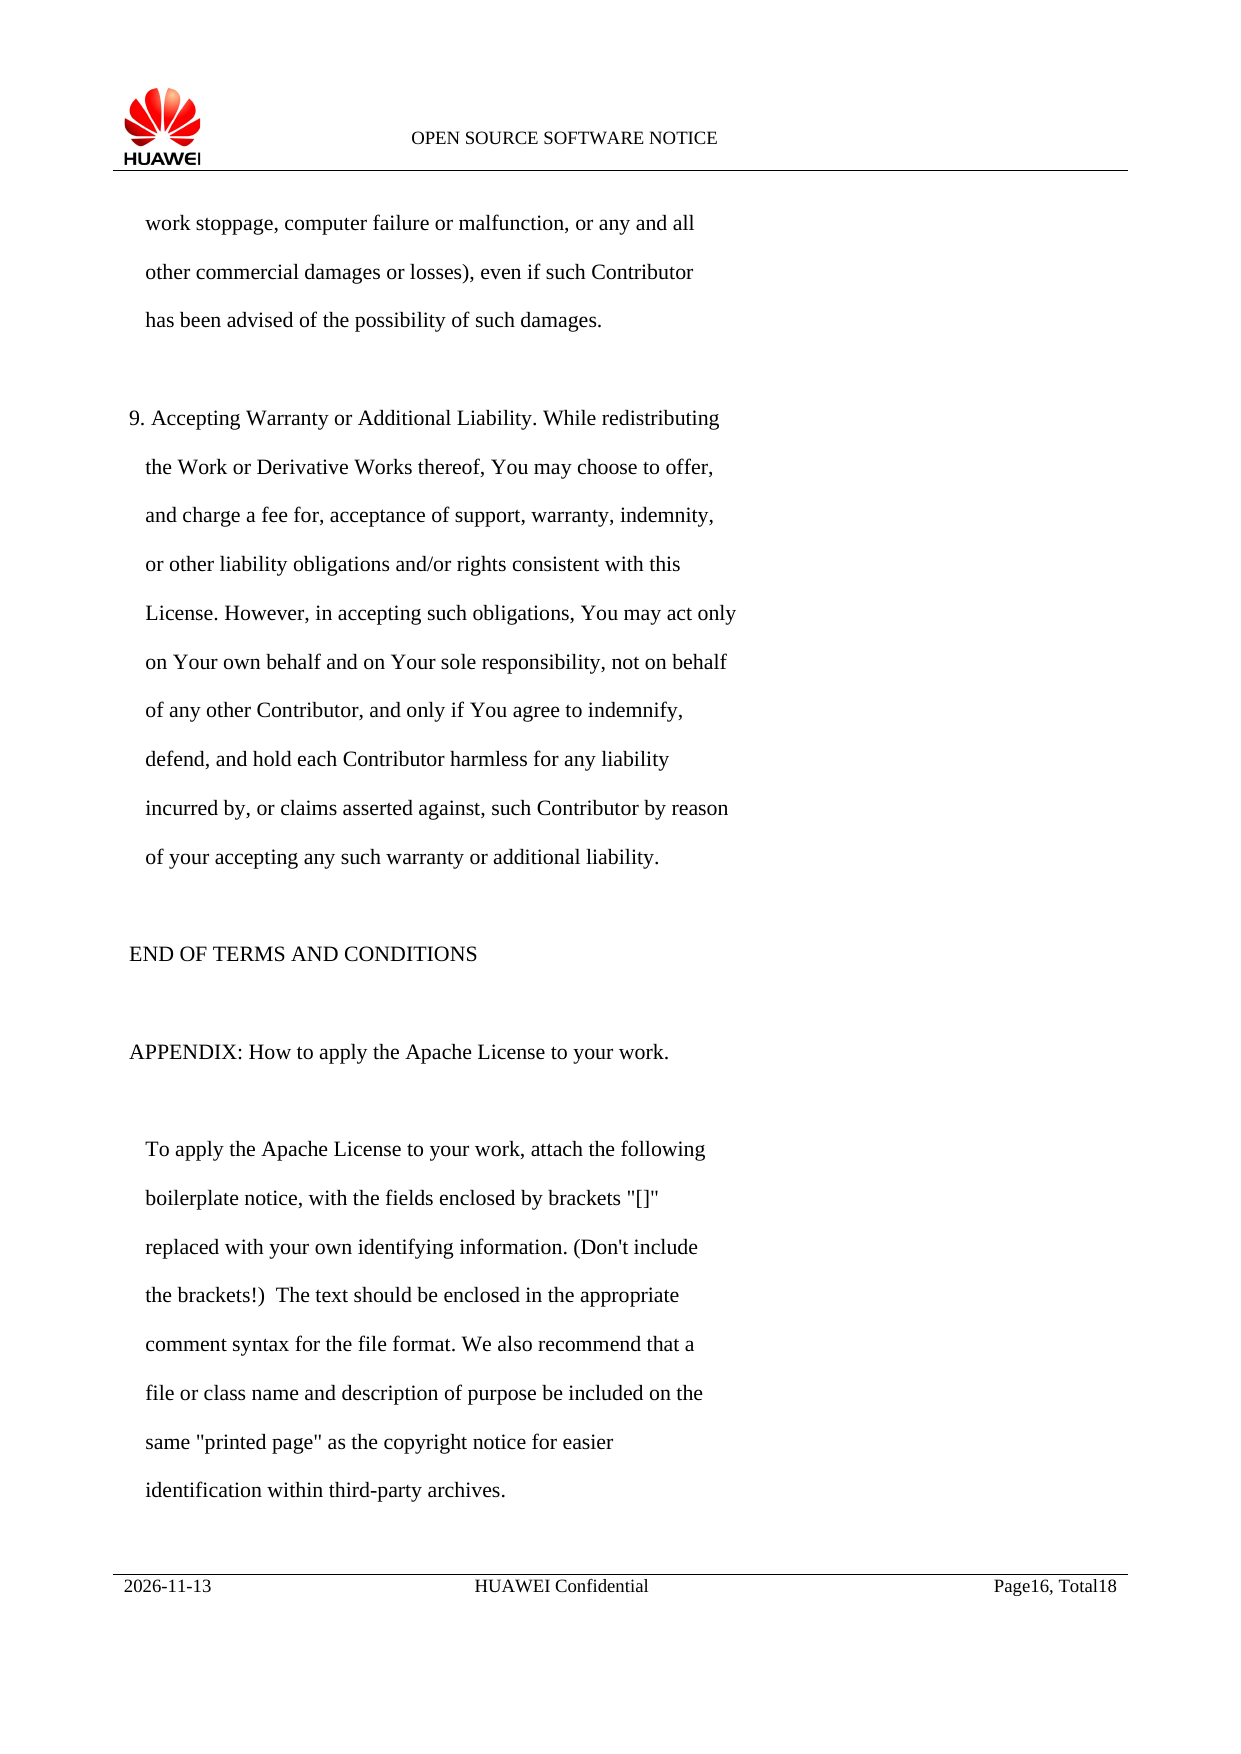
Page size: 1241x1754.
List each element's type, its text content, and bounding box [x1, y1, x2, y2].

picture [124, 88, 201, 165]
